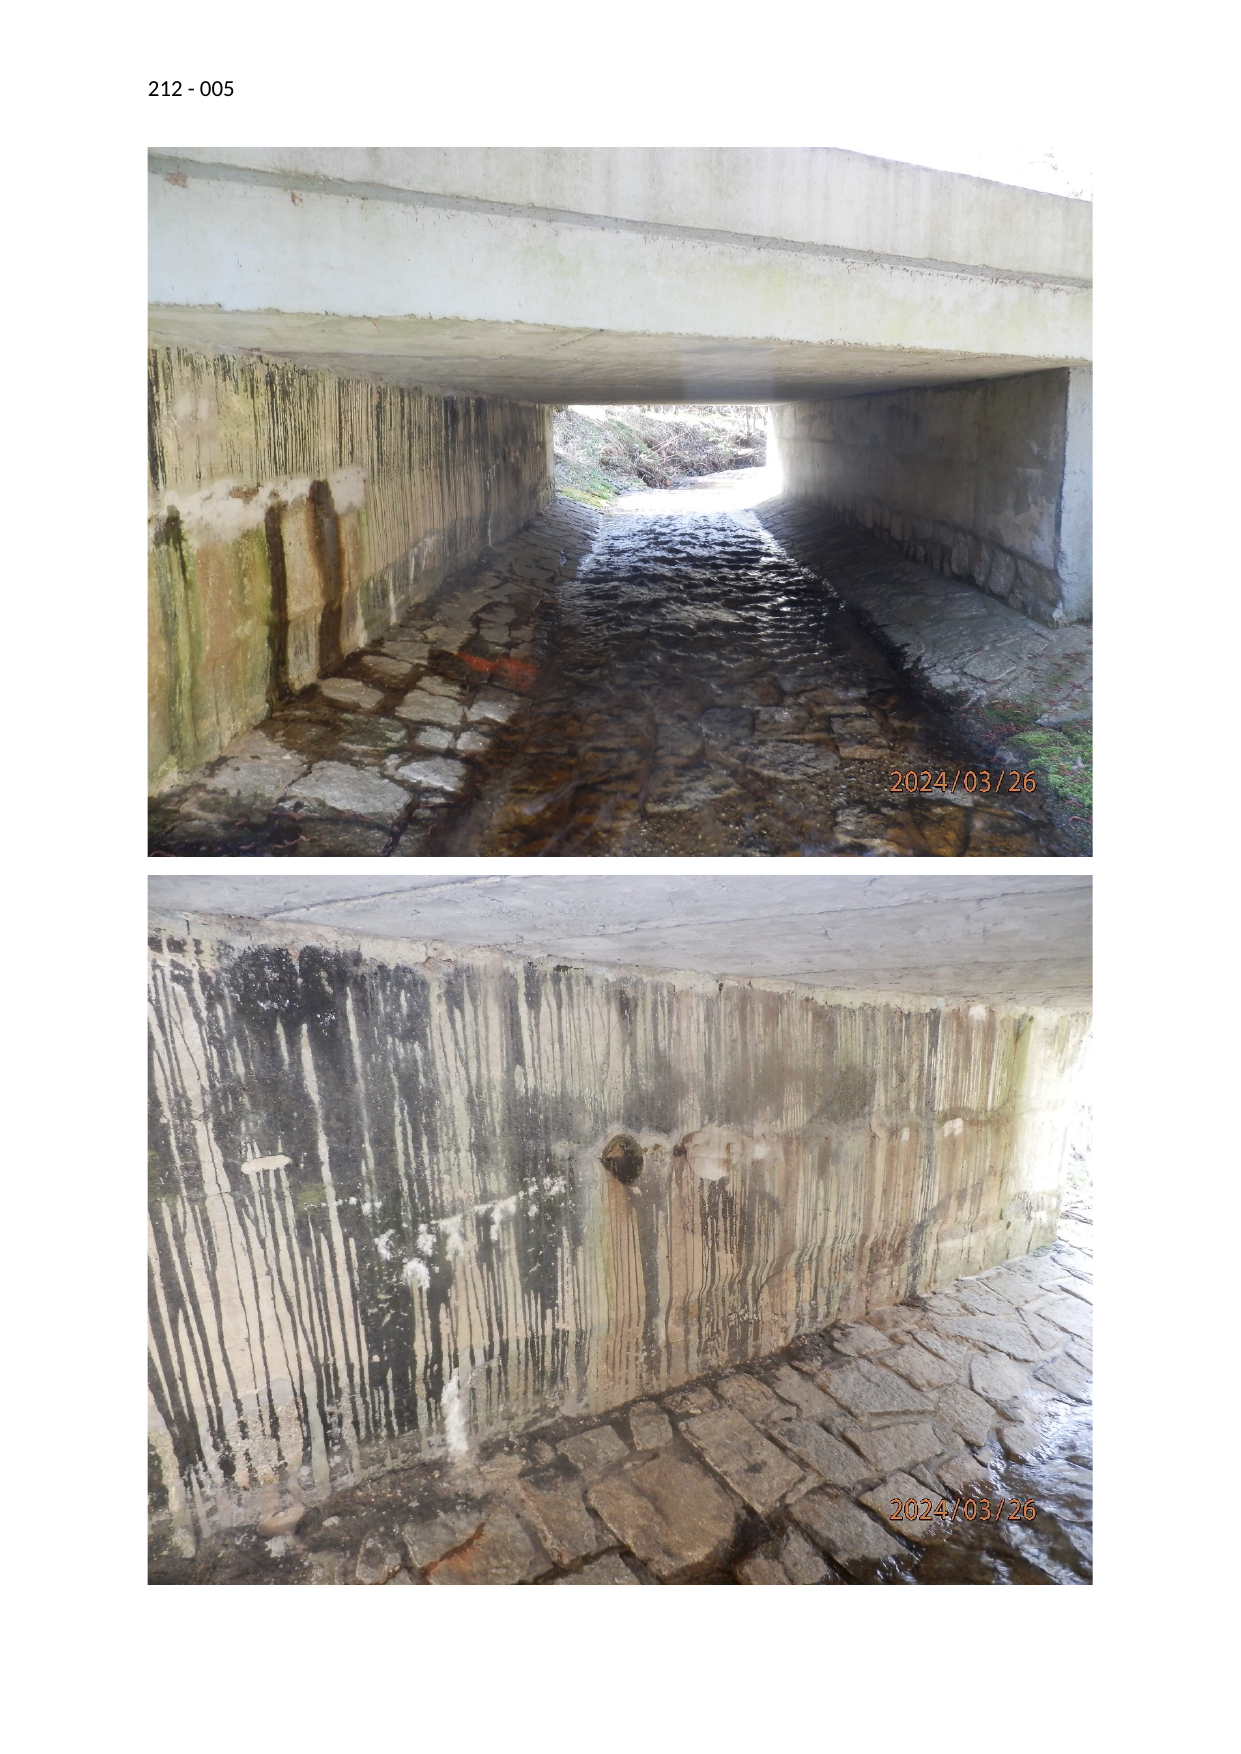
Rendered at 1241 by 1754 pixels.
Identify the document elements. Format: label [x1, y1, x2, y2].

picture [147, 147, 1093, 857]
picture [147, 875, 1093, 1585]
